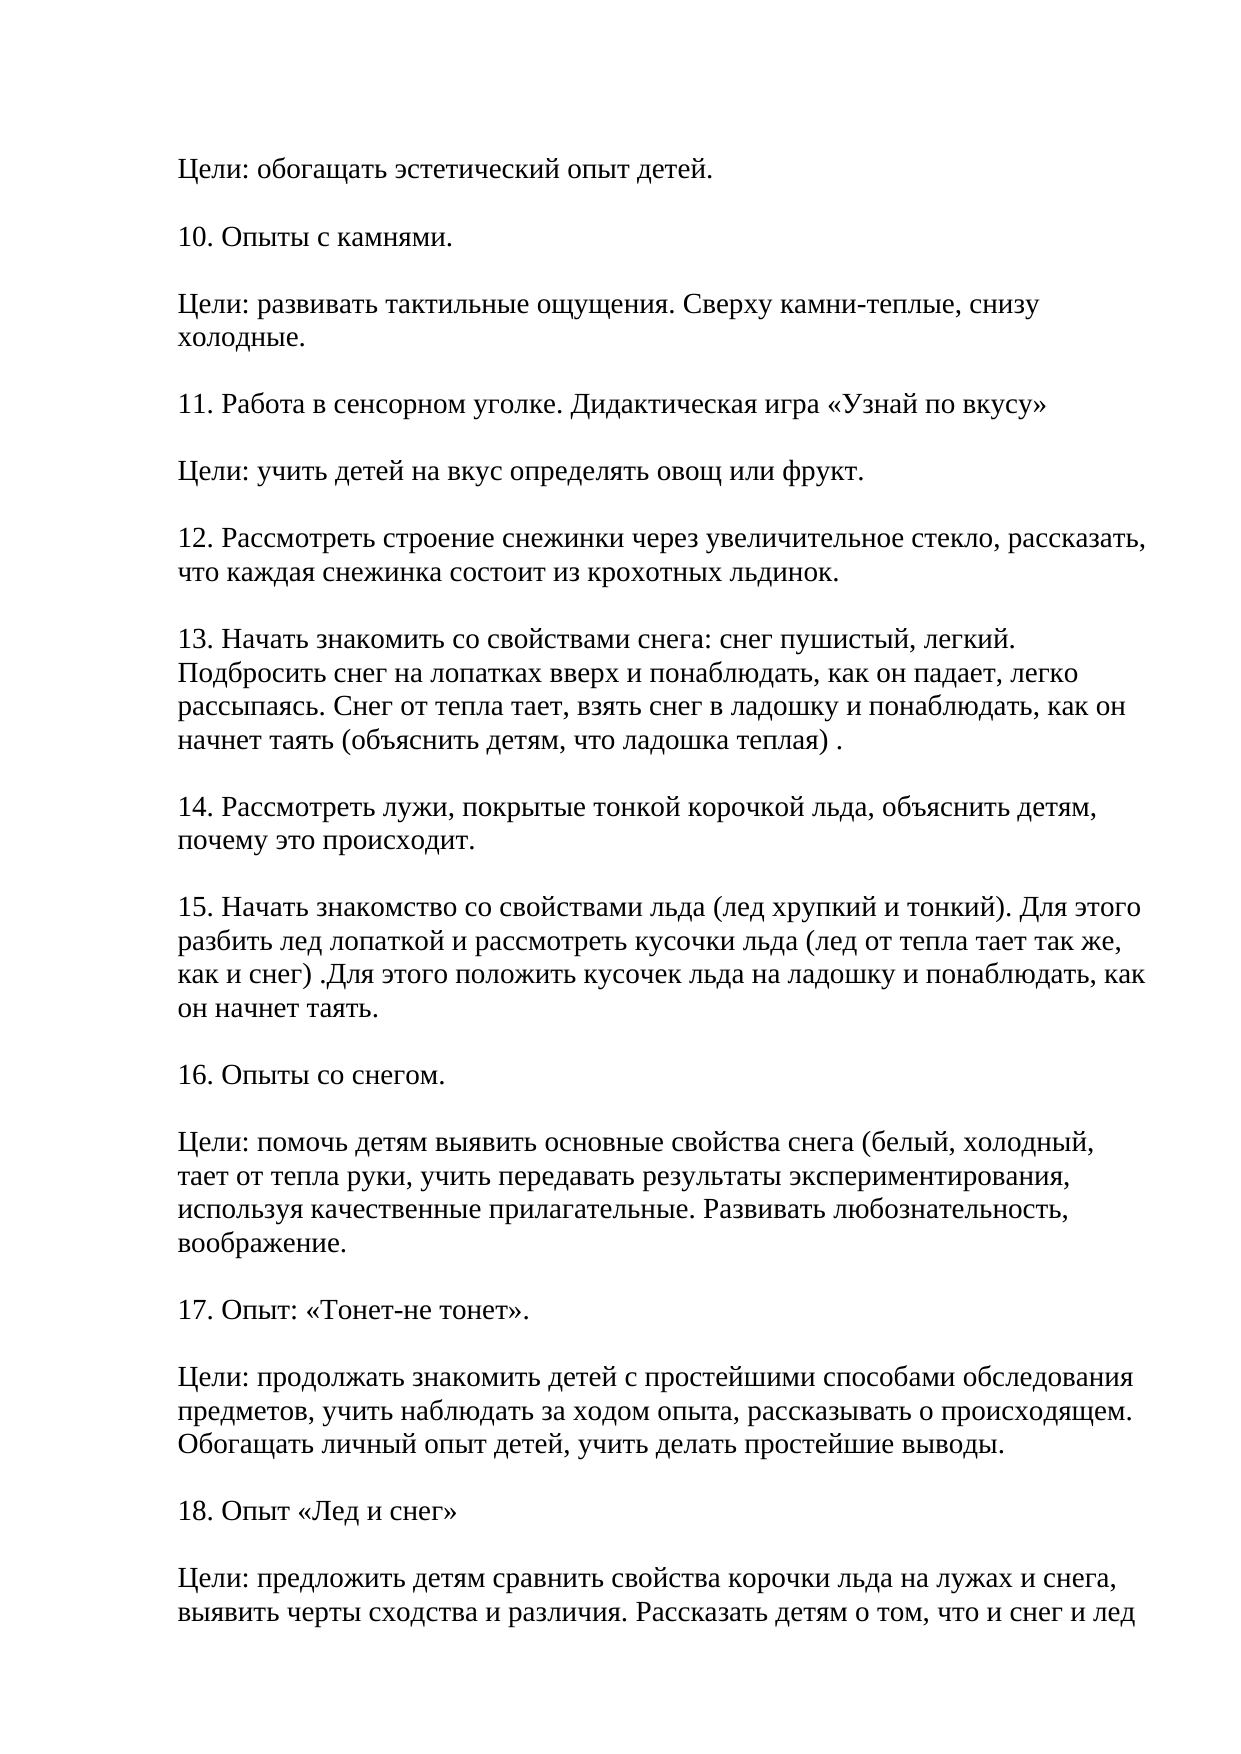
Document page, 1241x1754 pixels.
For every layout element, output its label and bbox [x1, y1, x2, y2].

text [177, 118, 1152, 1627]
